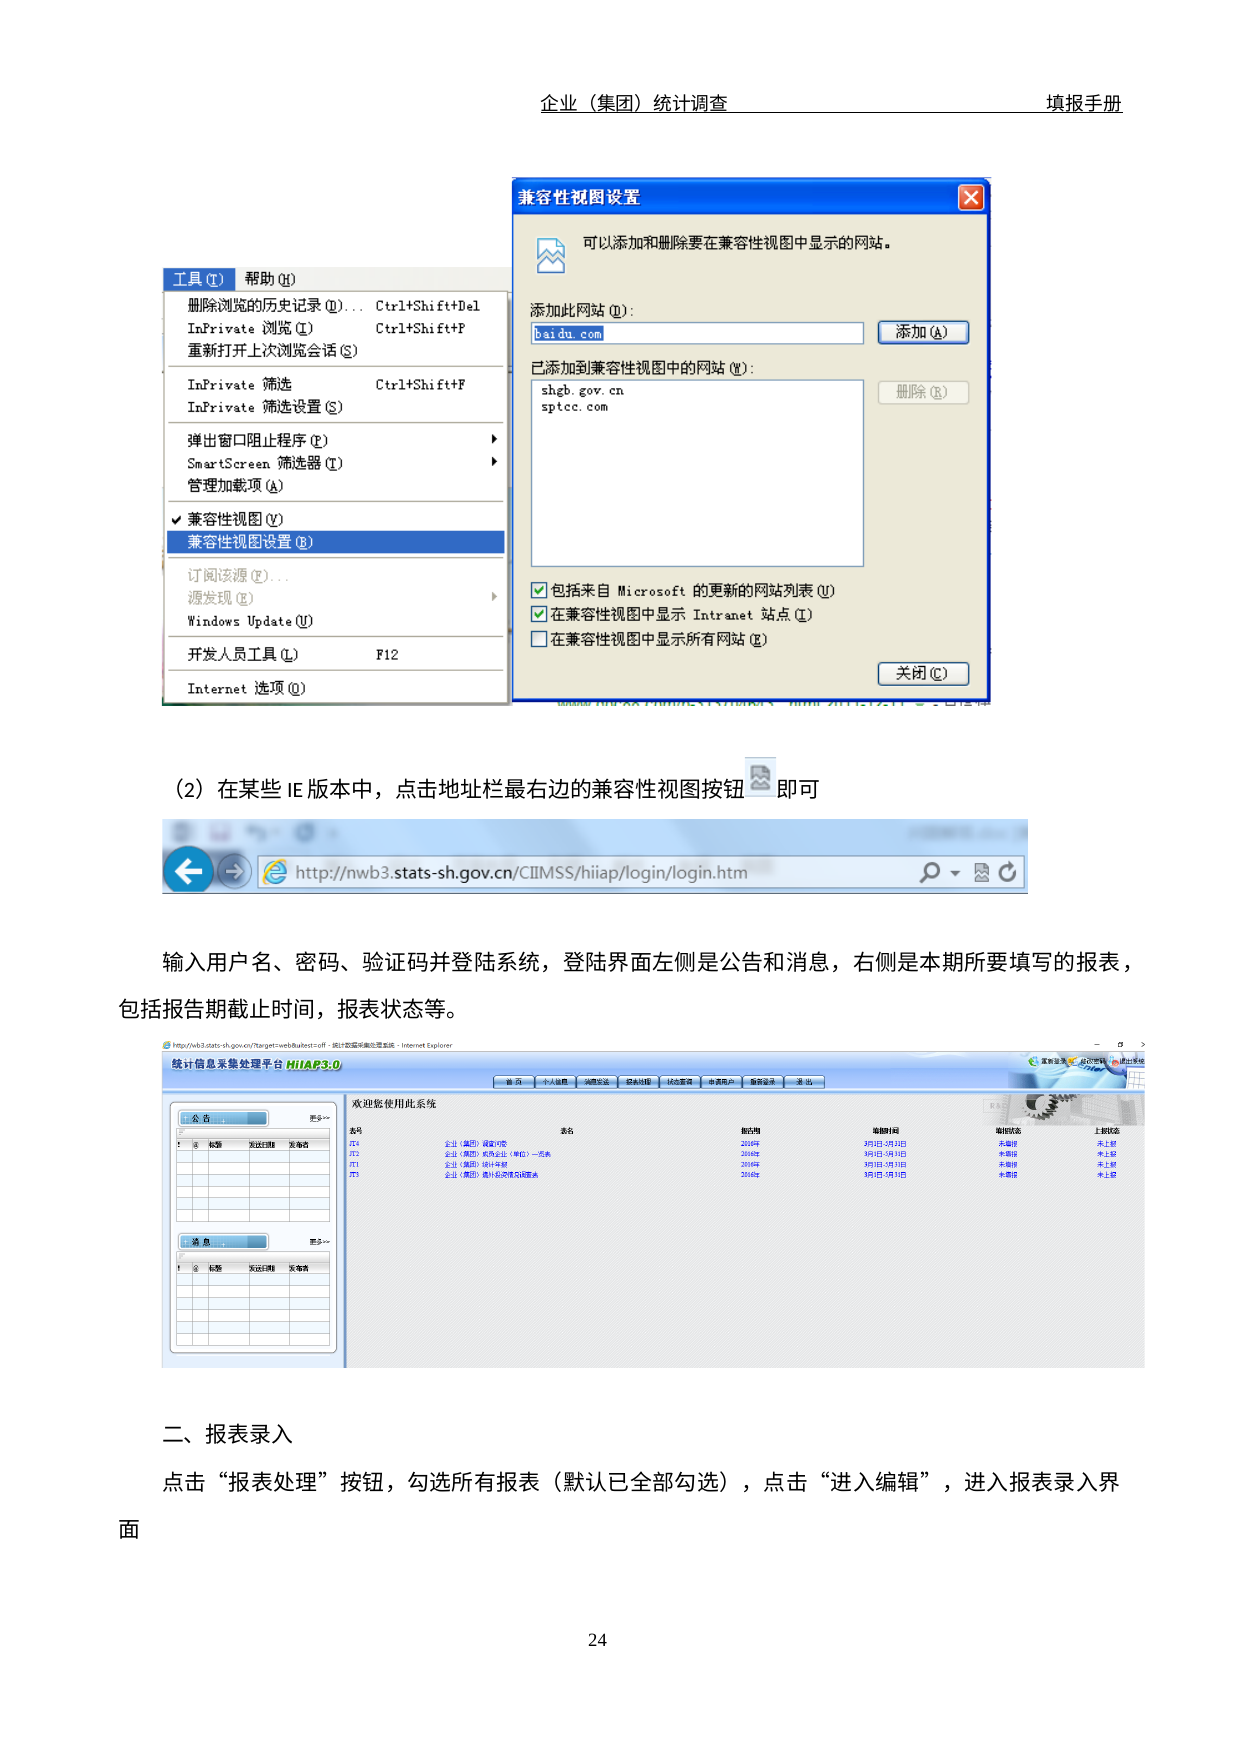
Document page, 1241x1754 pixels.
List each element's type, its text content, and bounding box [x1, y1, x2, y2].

picture [744, 757, 777, 797]
picture [161, 177, 992, 706]
text （2）在某些IE版本中，点击地址栏最右边的兼容性视图按钮即可 [118, 758, 1122, 803]
text 二、报表录入 [118, 1417, 1122, 1449]
picture [162, 819, 1028, 894]
picture [161, 1039, 1145, 1368]
text 输入用户名、密码、验证码并登陆系统，登陆界面左侧是公告和消息，右侧是本期所要填写的报表，包括报告期截止时间，报表状态等。 [118, 944, 1122, 1024]
text 点击“报表处理”按钮，勾选所有报表（默认已全部勾选），点击“进入编辑”，进入报表录入界面 [118, 1465, 1122, 1544]
